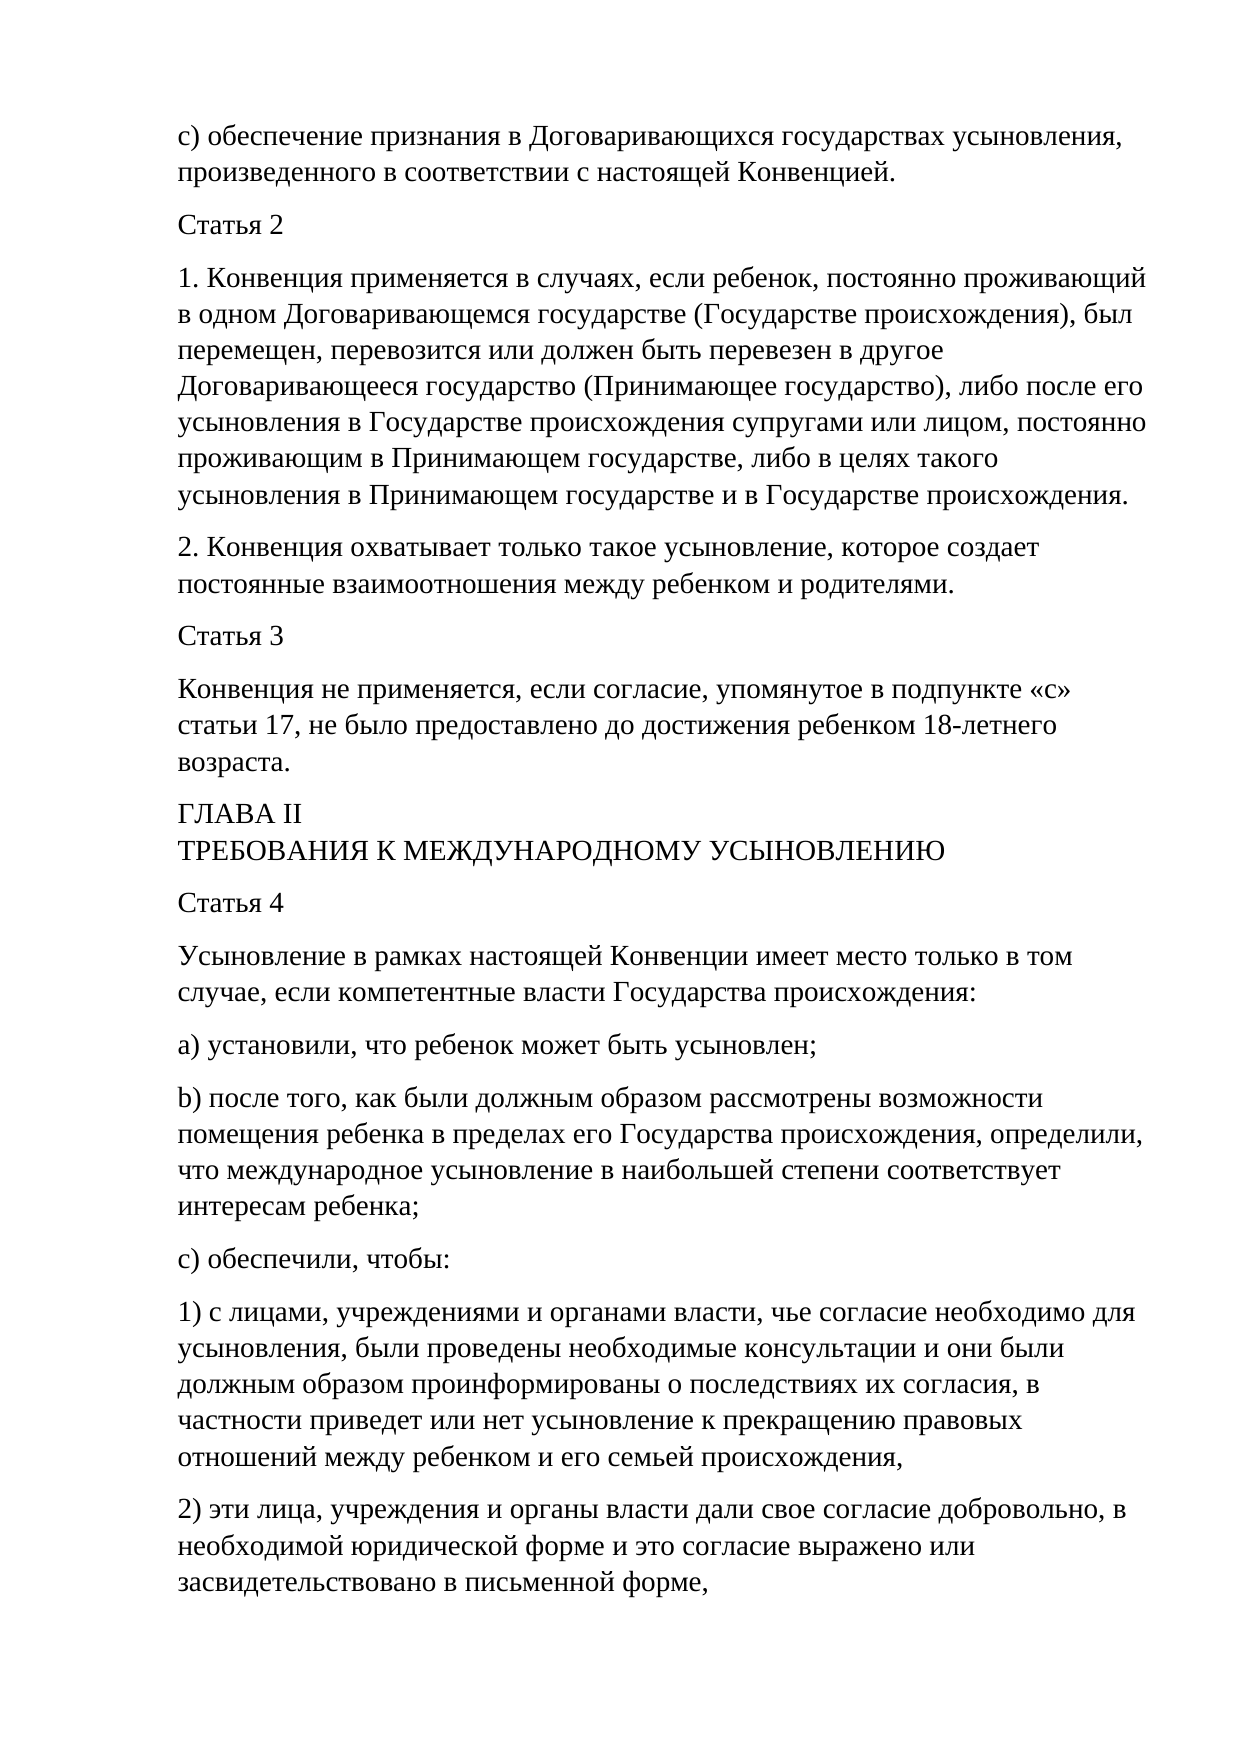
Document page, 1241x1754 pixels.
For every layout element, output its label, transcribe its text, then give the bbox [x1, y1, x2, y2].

text Статья 3 [177, 618, 1152, 652]
text а) установили, что ребенок может быть усыновлен; [177, 1027, 1152, 1061]
text Статья 4 [177, 885, 1152, 919]
text c) обеспечение признания в Договаривающихся государствах усыновления, произведенного в соответствии с настоящей Конвенцией. [177, 118, 1152, 188]
text 2) эти лица, учреждения и органы власти дали свое согласие добровольно, в необходимой юридической форме и это согласие выражено или засвидетельствовано в письменной форме, [177, 1491, 1152, 1597]
text 1. Конвенция применяется в случаях, если ребенок, постоянно проживающий в одном Договаривающемся государстве (Государстве происхождения), был перемещен, перевозится или должен быть перевезен в другое Договаривающееся государство (Принимающее государство), либо после его усыновления в Государстве происхождения супругами или лицом, постоянно проживающим в Принимающем государстве, либо в целях такого усыновления в Принимающем государстве и в Государстве происхождения. [177, 260, 1152, 510]
text Статья 2 [177, 207, 1152, 241]
text с) обеспечили, чтобы: [177, 1241, 1152, 1275]
text Конвенция не применяется, если согласие, упомянутое в подпункте «с» статьи 17, не было предоставлено до достижения ребенком 18-летнего возраста. [177, 671, 1152, 777]
text 1) с лицами, учреждениями и органами власти, чье согласие необходимо для усыновления, были проведены необходимые консультации и они были должным образом проинформированы о последствиях их согласия, в частности приведет или нет усыновление к прекращению правовых отношений между ребенком и его семьей происхождения, [177, 1294, 1152, 1472]
text Усыновление в рамках настоящей Конвенции имеет место только в том случае, если компетентные власти Государства происхождения: [177, 938, 1152, 1008]
text b) после того, как были должным образом рассмотрены возможности помещения ребенка в пределах его Государства происхождения, определили, что международное усыновление в наибольшей степени соответствует интересам ребенка; [177, 1080, 1152, 1222]
text 2. Конвенция охватывает только такое усыновление, которое создает постоянные взаимоотношения между ребенком и родителями. [177, 529, 1152, 599]
text ГЛАВА ІІ ТРЕБОВАНИЯ К МЕЖДУНАРОДНОМУ УСЫНОВЛЕНИЮ [177, 796, 1152, 866]
